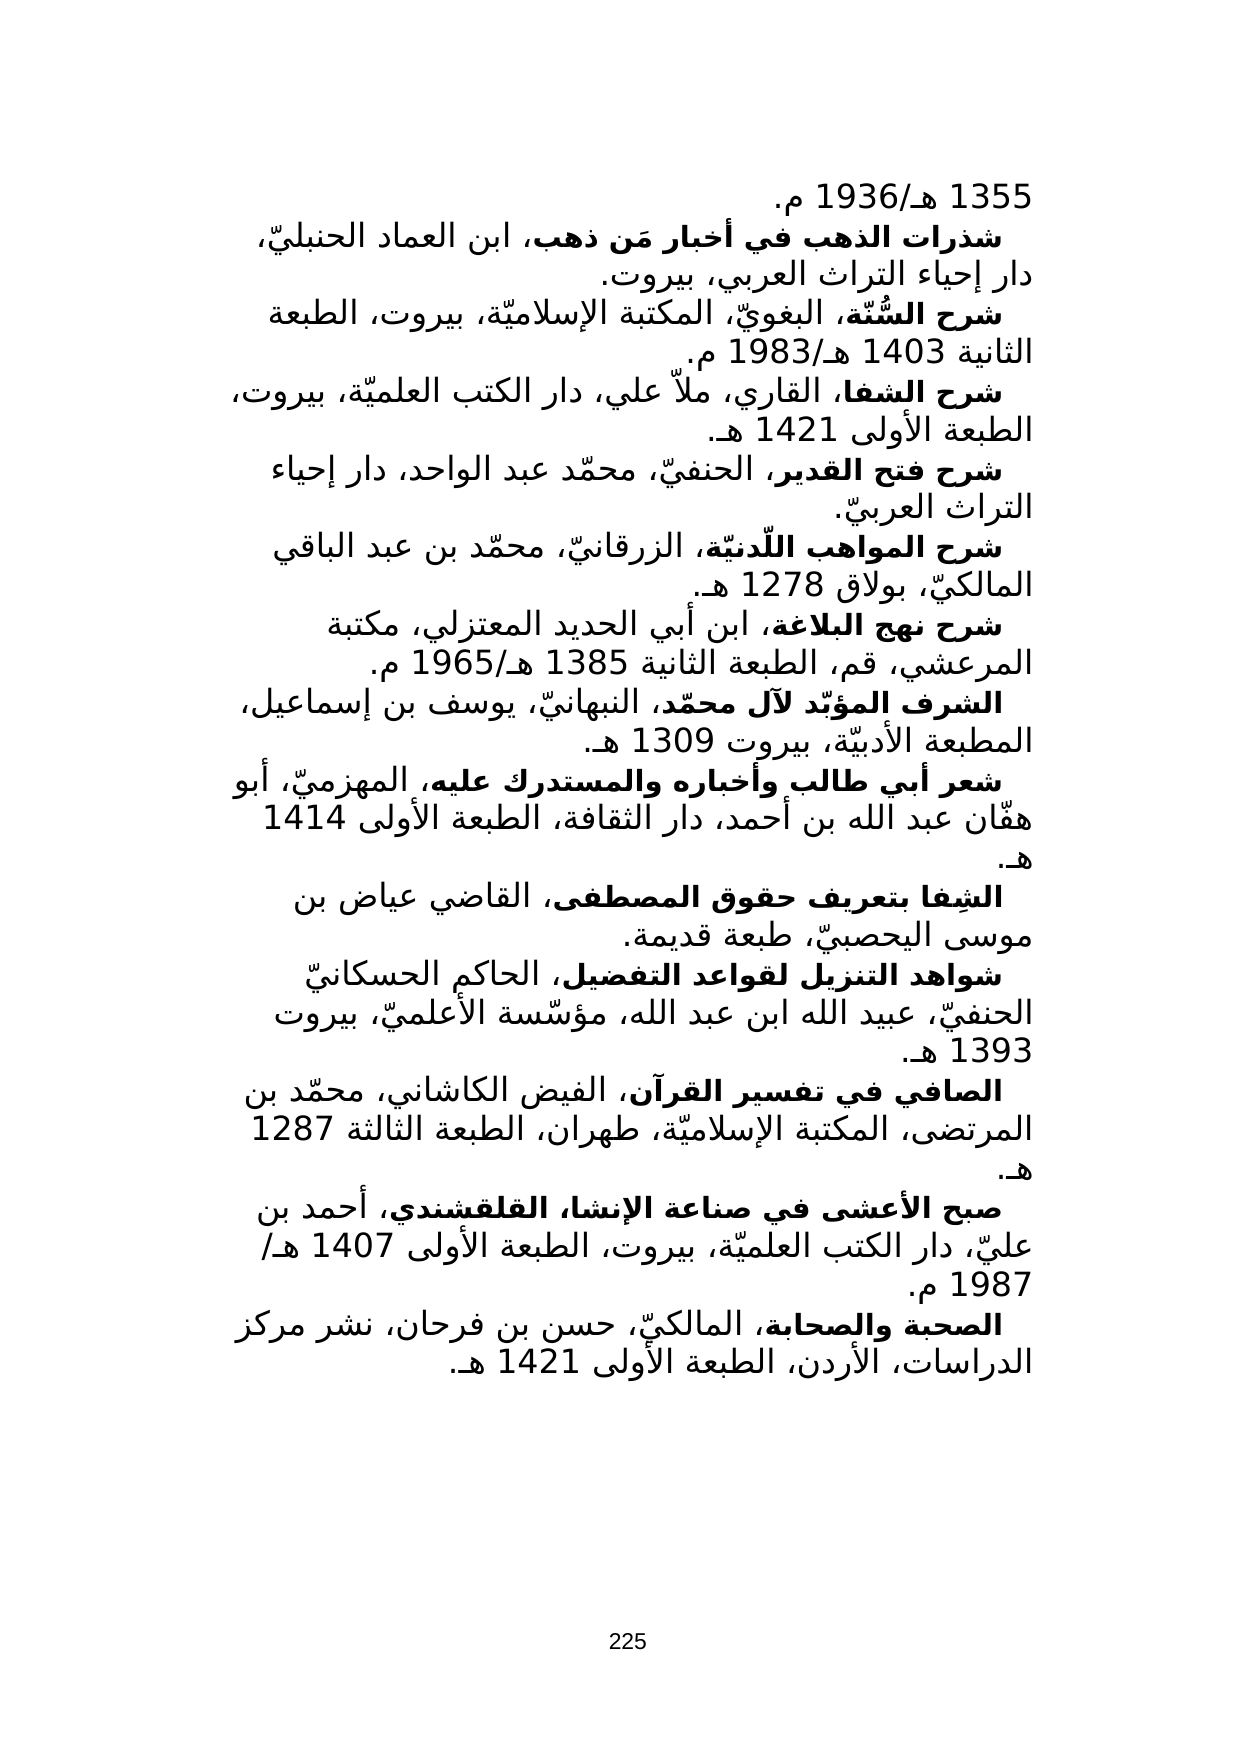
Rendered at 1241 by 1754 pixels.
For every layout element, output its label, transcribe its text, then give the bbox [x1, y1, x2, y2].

text شرح الشفا، القاري، ملاّ علي، دار الكتب العلميّة، بيروت، الطبعة الأولى 1421 هـ. [222, 371, 1033, 449]
text الصحبة والصحابة، المالكيّ، حسن بن فرحان، نشر مركز الدراسات، الأردن، الطبعة الأولى 1421 هـ. [222, 1304, 1033, 1382]
text شعر أبي طالب وأخباره والمستدرك عليه، المهزميّ، أبو هفّان عبد الله بن أحمد، دار الثقافة، الطبعة الأولى 1414 هـ. [222, 760, 1033, 877]
text شرح المواهب اللّدنيّة، الزرقانيّ، محمّد بن عبد الباقي المالكيّ، بولاق 1278 هـ. [222, 527, 1033, 604]
text شواهد التنزيل لقواعد التفضيل، الحاكم الحسكانيّ الحنفيّ، عبيد الله ابن عبد الله، مؤسّسة الأعلميّ، بيروت 1393 هـ. [222, 954, 1033, 1071]
text صبح الأعشى في صناعة الإنشا، القلقشندي، أحمد بن عليّ، دار الكتب العلميّة، بيروت، الطبعة الأولى 1407 هـ/1987 م. [222, 1187, 1033, 1304]
text شرح فتح القدير، الحنفيّ، محمّد عبد الواحد، دار إحياء التراث العربيّ. [222, 449, 1033, 527]
text الشرف المؤبّد لآل محمّد، النبهانيّ، يوسف بن إسماعيل، المطبعة الأدبيّة، بيروت 1309 هـ. [222, 682, 1033, 760]
text الشِفا بتعريف حقوق المصطفى، القاضي عياض بن موسى اليحصبيّ، طبعة قديمة. [222, 877, 1033, 954]
text الصافي في تفسير القرآن، الفيض الكاشاني، محمّد بن المرتضى، المكتبة الإسلاميّة، طهران، الطبعة الثالثة 1287 هـ. [222, 1071, 1033, 1187]
text شذرات الذهب في أخبار مَن ذهب، ابن العماد الحنبليّ، دار إحياء التراث العربي، بيروت. [222, 216, 1033, 294]
text شرح السُّنّة، البغويّ، المكتبة الإسلاميّة، بيروت، الطبعة الثانية 1403 هـ/1983 م. [222, 294, 1033, 371]
text شرح نهج البلاغة، ابن أبي الحديد المعتزلي، مكتبة المرعشي، قم، الطبعة الثانية 1385 هـ/1965 م. [222, 604, 1033, 682]
text 1355 هـ/1936 م. [222, 177, 1033, 216]
